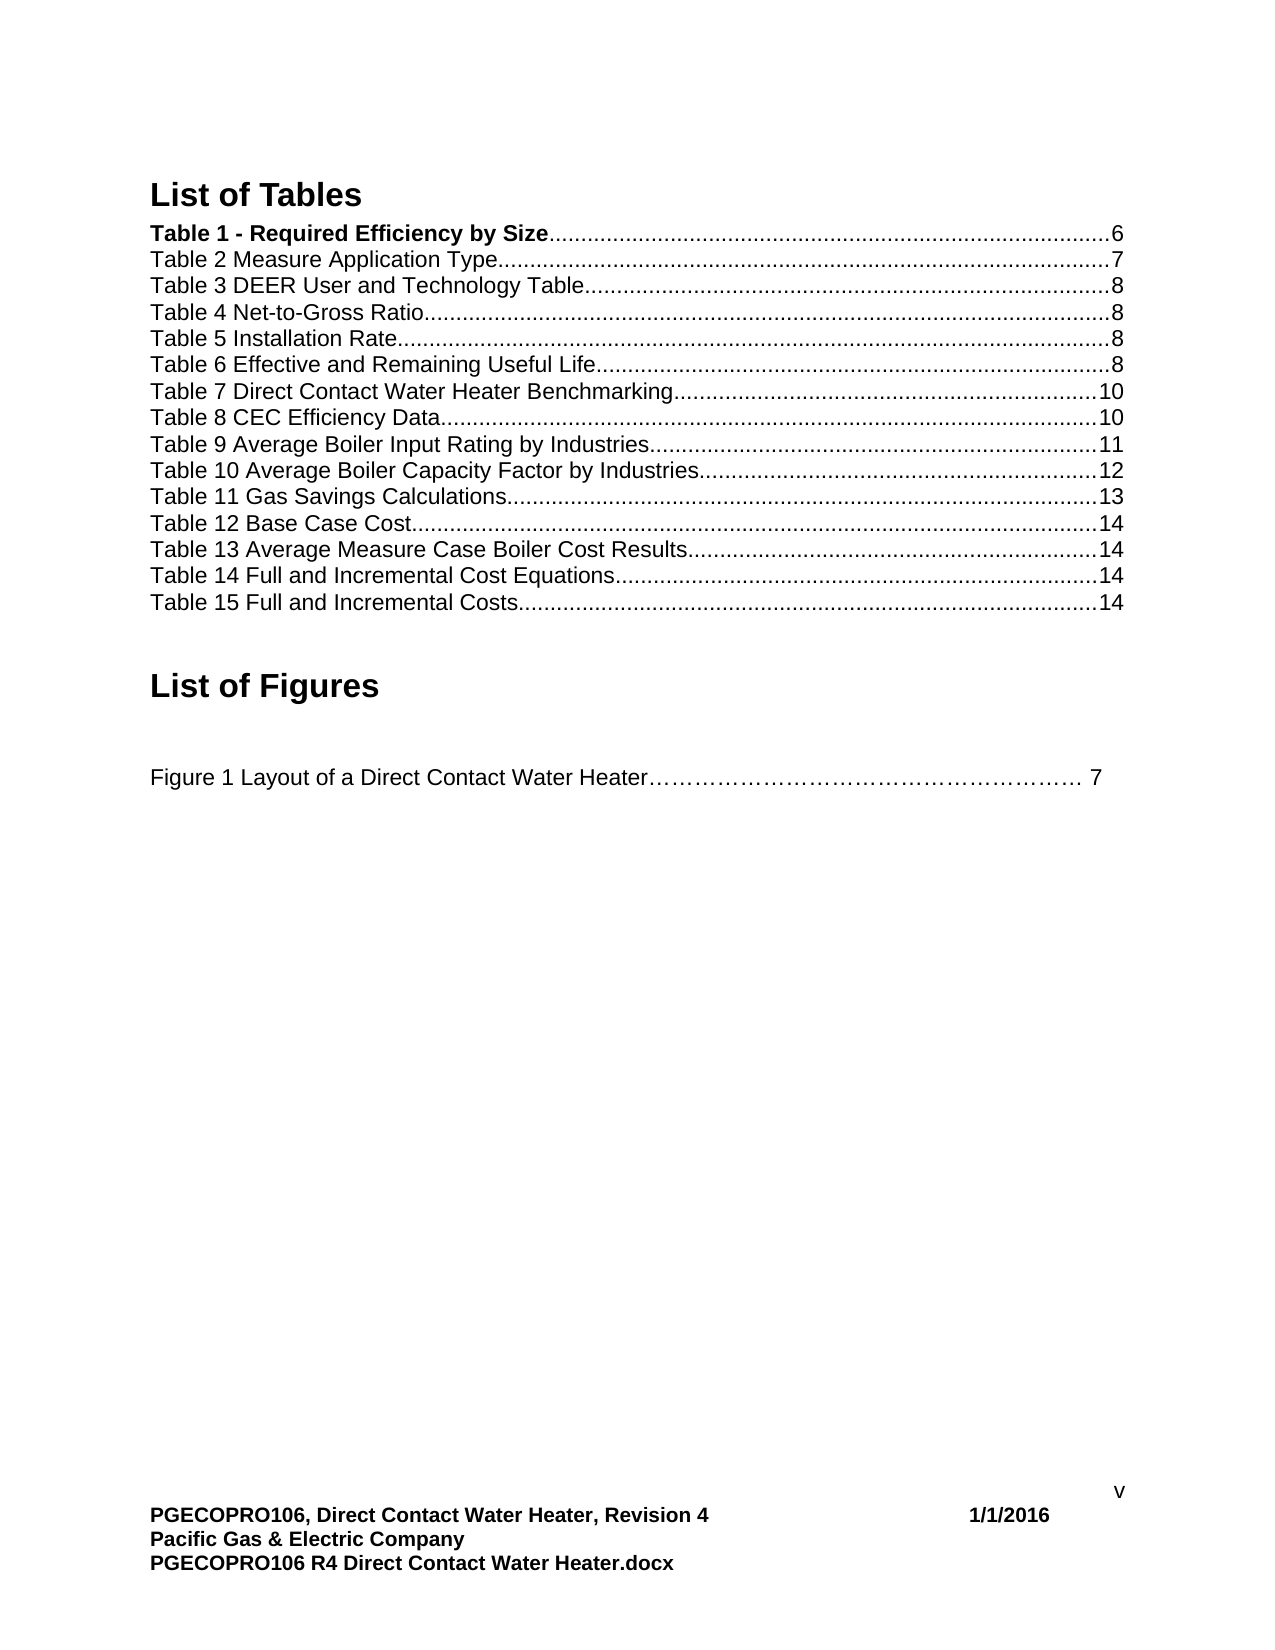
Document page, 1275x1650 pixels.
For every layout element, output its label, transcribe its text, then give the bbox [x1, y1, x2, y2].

text Table 1 - Required Efficiency by Size 6 [150, 220, 1125, 246]
text Table 8 CEC Efficiency Data 10 [150, 404, 1125, 431]
subtitle List of Tables [150, 175, 1125, 213]
text Table 4 Net-to-Gross Ratio 8 [150, 299, 1125, 325]
subtitle List of Figures [150, 666, 1125, 705]
text Table 11 Gas Savings Calculations 13 [150, 483, 1125, 509]
text Table 3 DEER User and Technology Table 8 [150, 272, 1125, 299]
text Table 12 Base Case Cost 14 [150, 509, 1125, 536]
text Table 9 Average Boiler Input Rating by Industries 11 [150, 431, 1125, 457]
text Table 13 Average Measure Case Boiler Cost Results 14 [150, 536, 1125, 562]
text Table 6 Effective and Remaining Useful Life 8 [150, 351, 1125, 378]
text Table 15 Full and Incremental Costs 14 [150, 589, 1125, 615]
text Table 10 Average Boiler Capacity Factor by Industries 12 [150, 457, 1125, 483]
text Table 2 Measure Application Type 7 [150, 246, 1125, 272]
text Table 7 Direct Contact Water Heater Benchmarking 10 [150, 378, 1125, 404]
text Table 5 Installation Rate 8 [150, 325, 1125, 351]
text Table 14 Full and Incremental Cost Equations 14 [150, 562, 1125, 589]
text Figure 1 Layout of a Direct Contact Water Heater………………………………………………… 7 [150, 764, 1125, 790]
